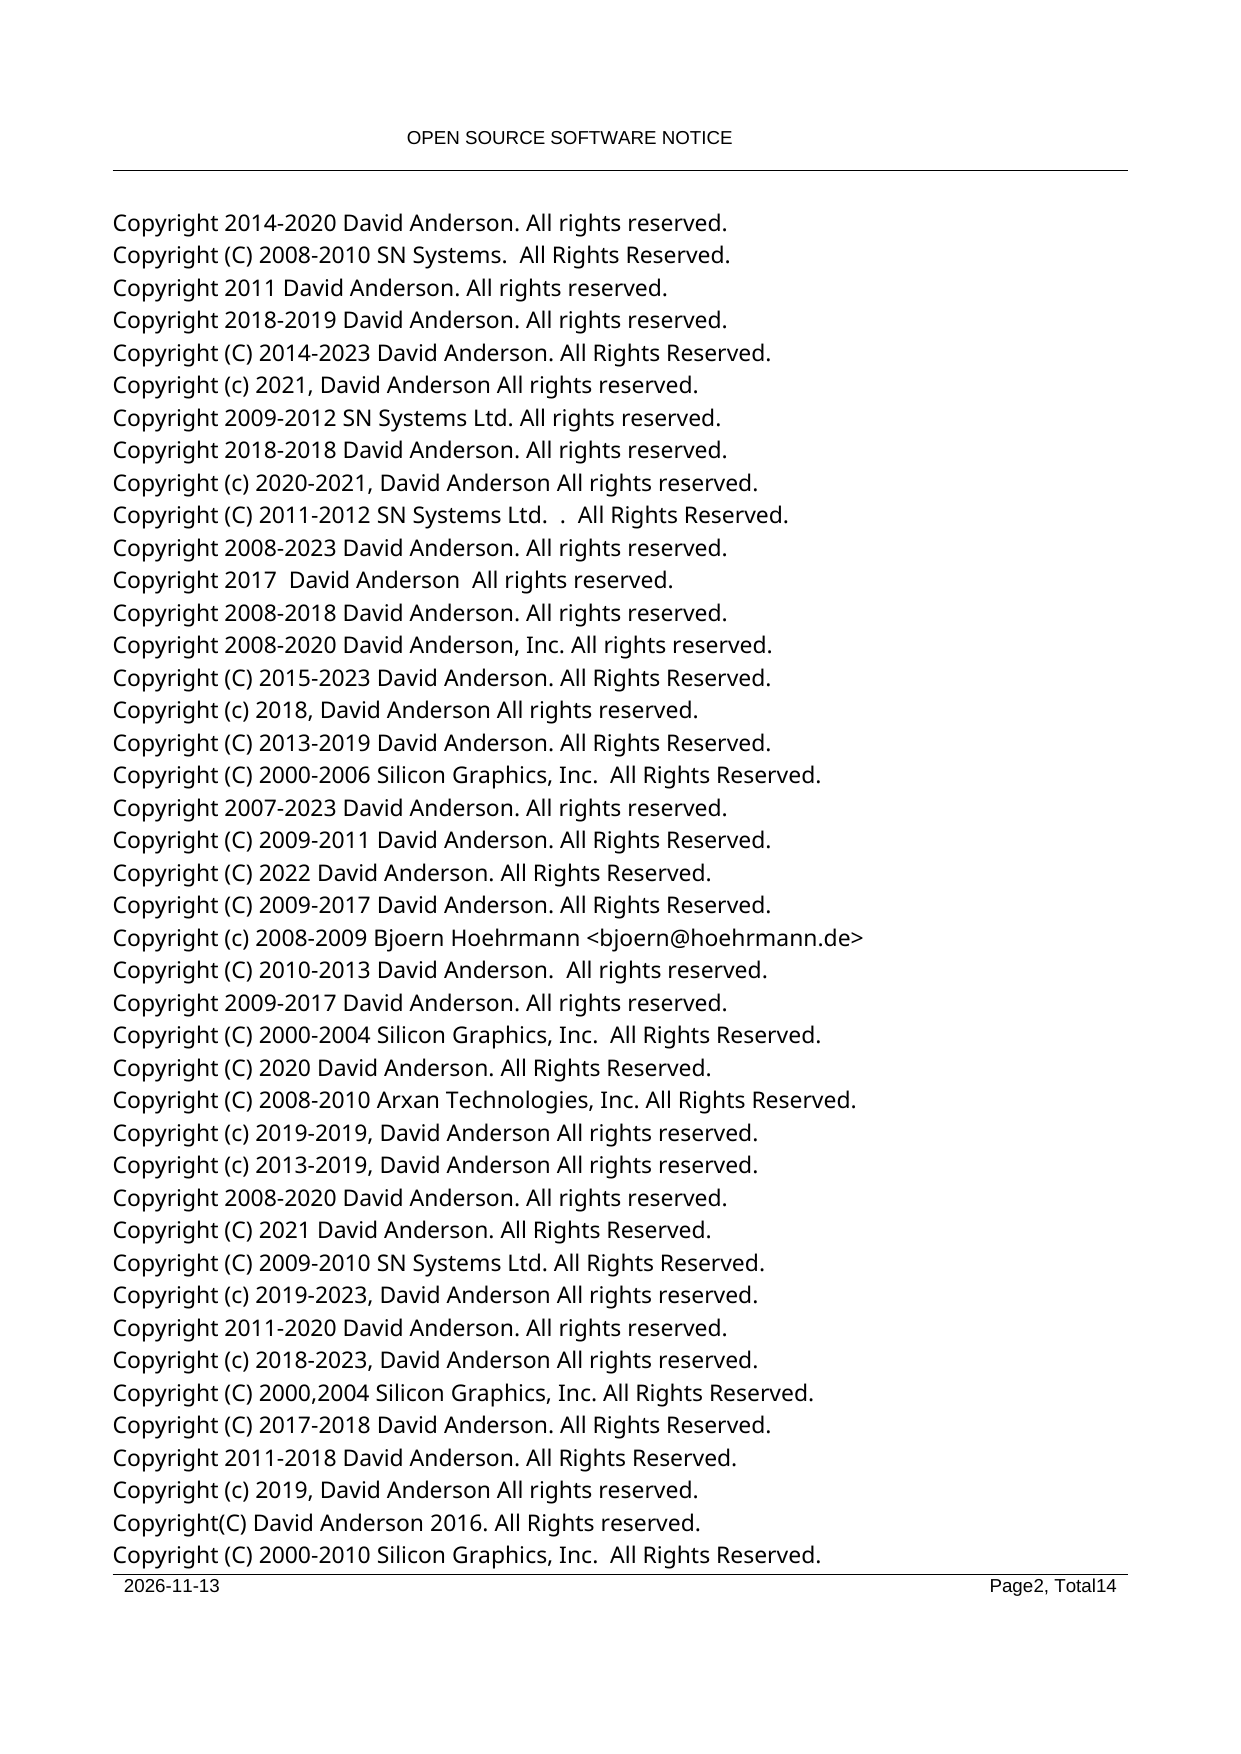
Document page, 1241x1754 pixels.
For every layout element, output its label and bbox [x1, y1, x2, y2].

text [112, 206, 1128, 1571]
